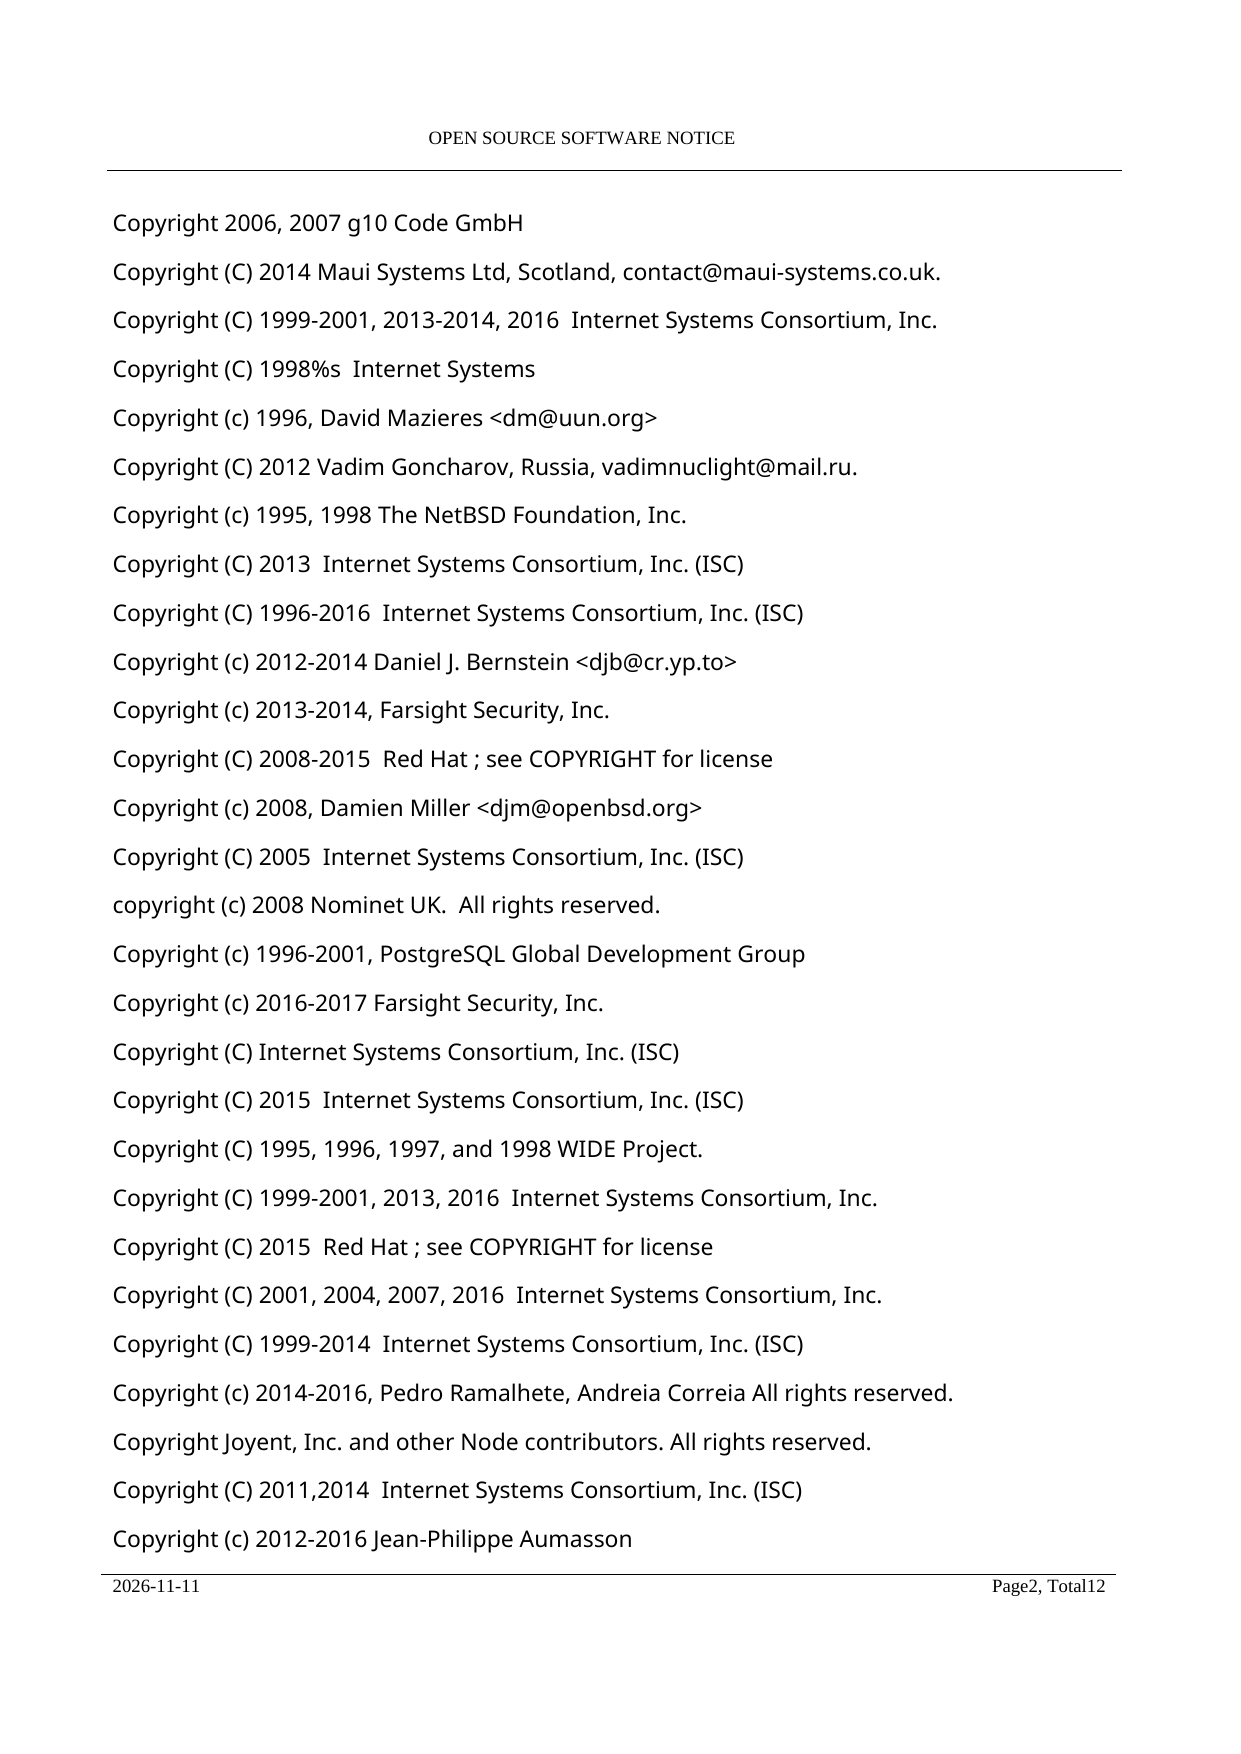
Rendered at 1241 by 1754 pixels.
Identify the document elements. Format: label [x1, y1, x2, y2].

text [112, 206, 1128, 1555]
